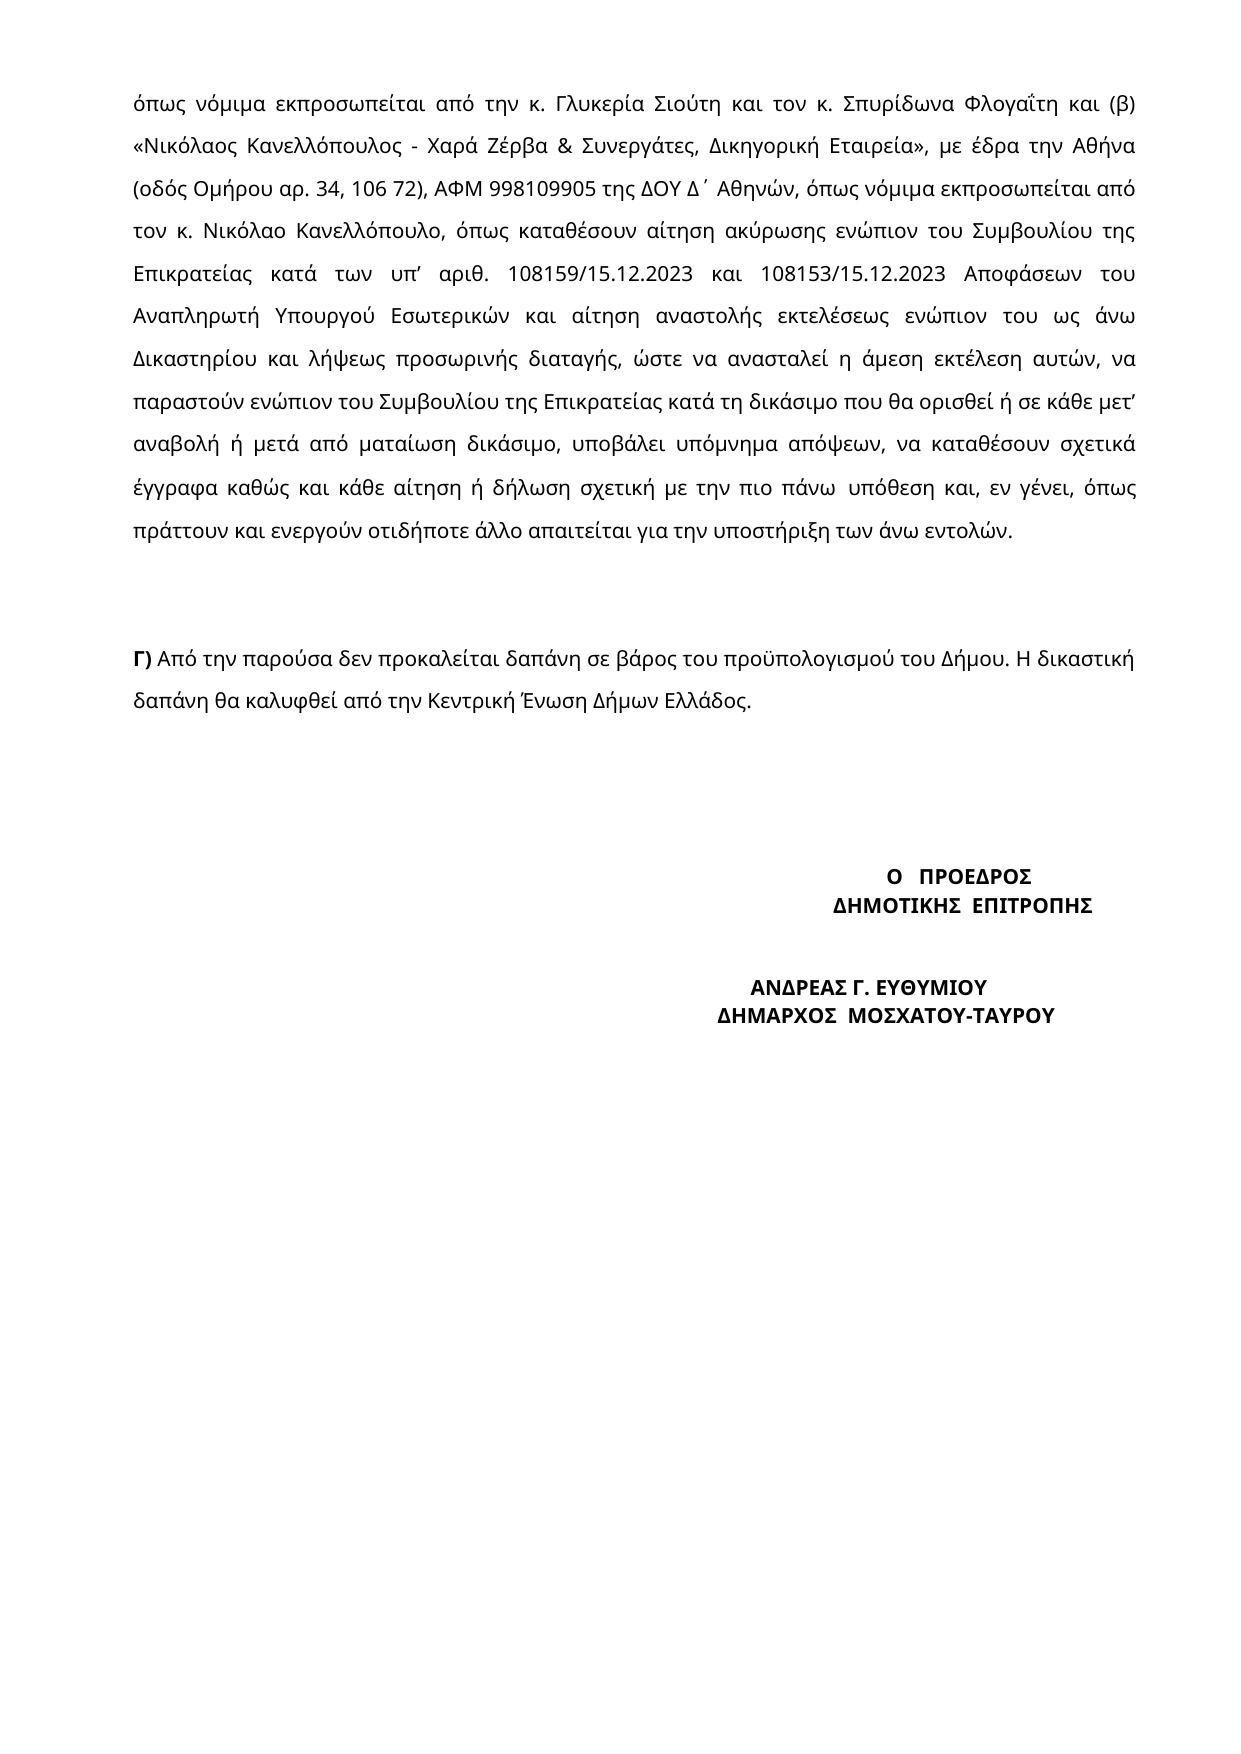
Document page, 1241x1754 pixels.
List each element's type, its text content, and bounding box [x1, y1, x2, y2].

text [133, 89, 1137, 544]
text ΑΝΔΡΕΑΣ Γ. ΕΥΘΥΜΙΟΥ [133, 973, 1137, 1001]
text ΔΗΜΑΡΧΟΣ ΜΟΣΧΑΤΟΥ-ΤΑΥΡΟΥ [208, 1001, 1137, 1029]
text Γ) Από την παρούσα δεν προκαλείται δαπάνη σε βάρος του προϋπολογισμού του Δήμου. Η δικαστική δαπάνη θα καλυφθεί από την Κεντρική Ένωση Δήμων Ελλάδος. [133, 644, 1137, 715]
text Ο ΠΡΟΕΔΡΟΣ ΔΗΜΟΤΙΚΗΣ ΕΠΙΤΡΟΠΗΣ [384, 843, 1093, 919]
